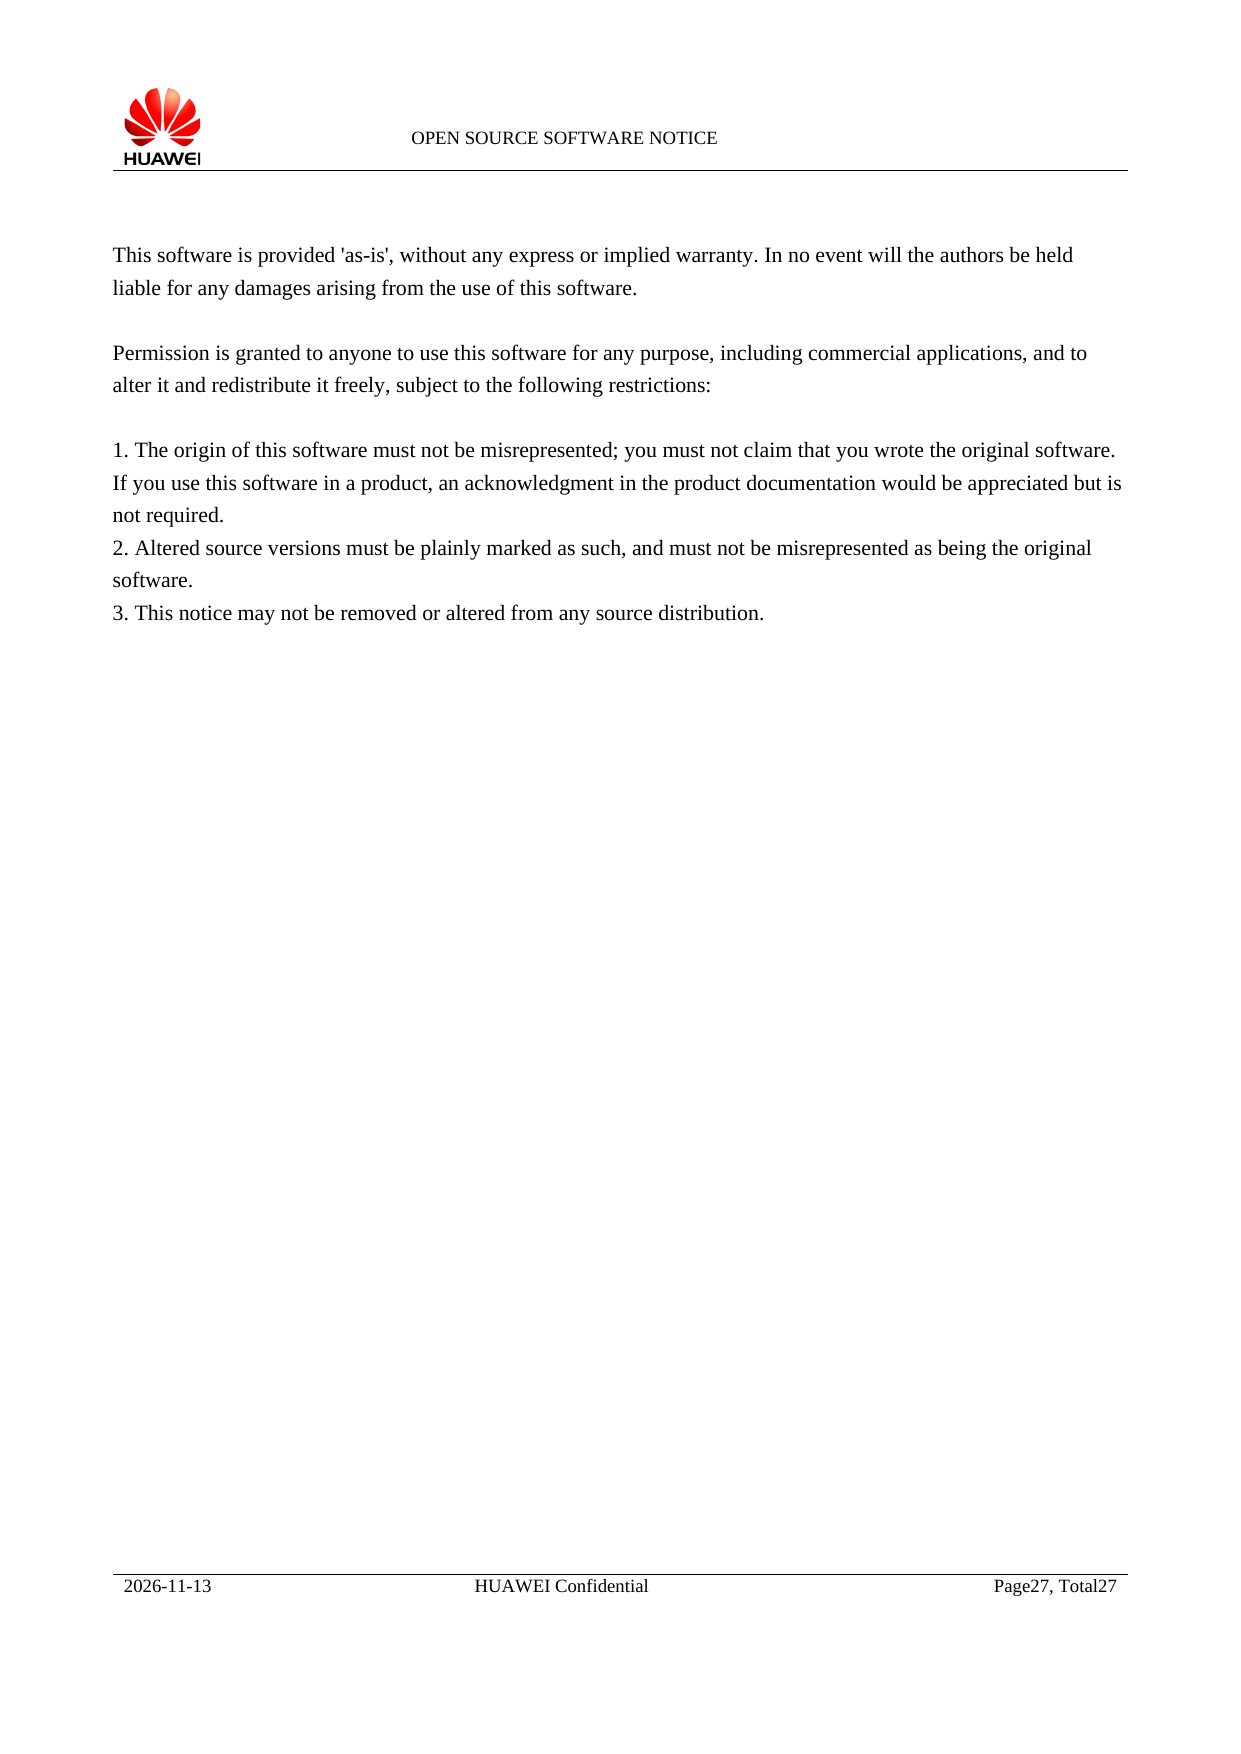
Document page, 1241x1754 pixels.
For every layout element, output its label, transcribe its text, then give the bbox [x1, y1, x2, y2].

picture [124, 88, 201, 165]
